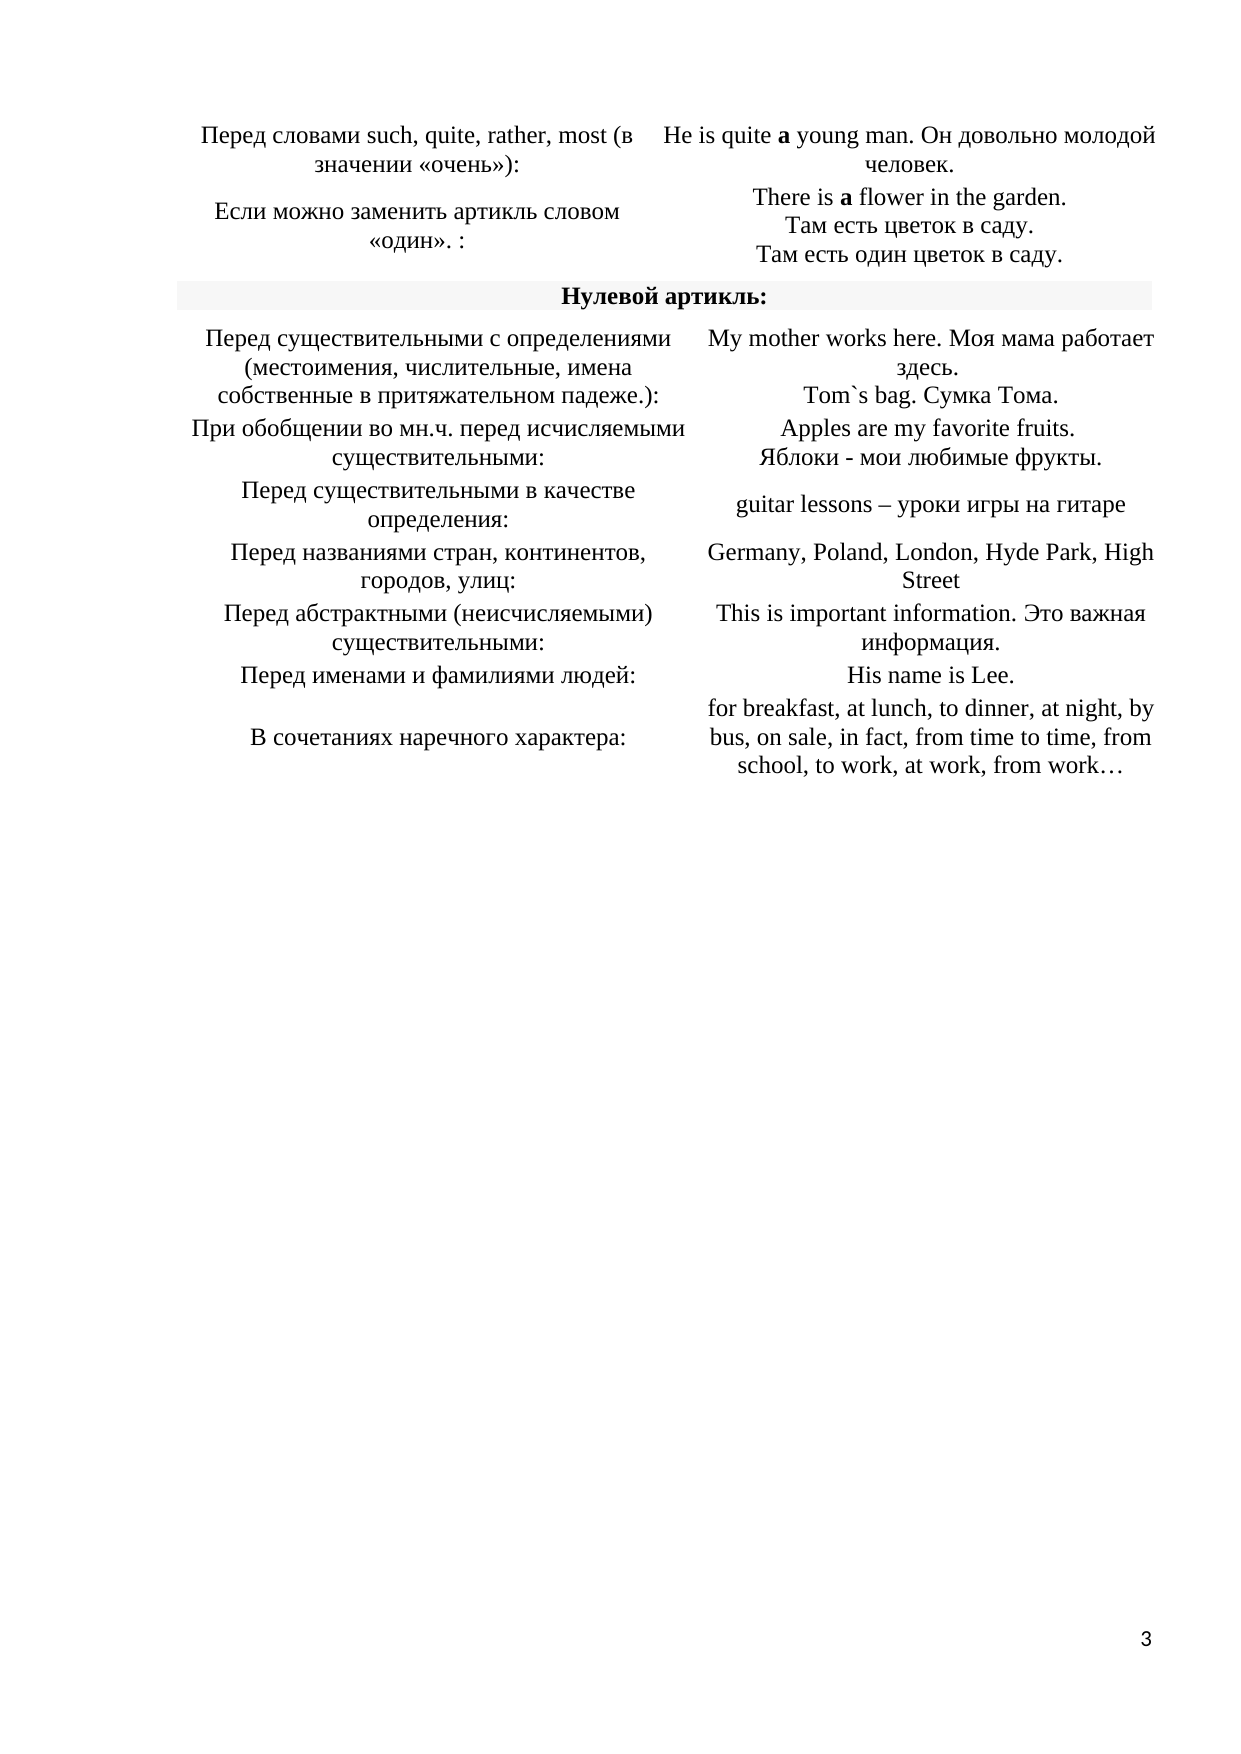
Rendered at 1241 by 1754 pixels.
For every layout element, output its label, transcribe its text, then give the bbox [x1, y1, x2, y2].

table_cell This is important information. Это важная информация. [699, 596, 1162, 658]
table_cell There is a flower in the garden. Там есть цветок в саду. Там есть один цветок в саду. [657, 180, 1162, 270]
table_cell В сочетаниях наречного характера: [177, 691, 699, 781]
table_cell Перед именами и фамилиями людей: [177, 658, 699, 691]
table_cell При обобщении во мн.ч. перед исчисляемыми существительными: [177, 411, 699, 473]
table_cell Перед существительными в качестве определения: [177, 473, 699, 534]
table_cell Germany, Poland, London, Hyde Park, High Street [699, 535, 1162, 596]
text Нулевой артикль: [177, 281, 1152, 310]
table_header Перед существительными с определениями (местоимения, числительные, имена собственные в притяжательном падеже.): [177, 321, 699, 411]
table_cell He is quite a young man. Он довольно молодой человек. [657, 118, 1162, 180]
table_header My mother works here. Моя мама работает здесь. Tom`s bag. Сумка Тома. [699, 321, 1162, 411]
table_cell Apples are my favorite fruits. Яблоки - мои любимые фрукты. [699, 411, 1162, 473]
table_cell guitar lessons – уроки игры на гитаре [699, 473, 1162, 534]
table_cell Если можно заменить артикль словом «один». : [177, 180, 657, 270]
table_cell for breakfast, at lunch, to dinner, at night, by bus, on sale, in fact, from time to time, from school, to work, at work, from work… [699, 691, 1162, 781]
table_cell Перед абстрактными (неисчисляемыми) существительными: [177, 596, 699, 658]
table_cell Перед названиями стран, континентов, городов, улиц: [177, 535, 699, 596]
table_cell His name is Lee. [699, 658, 1162, 691]
table_cell Перед словами such, quite, rather, most (в значении «очень»): [177, 118, 657, 180]
